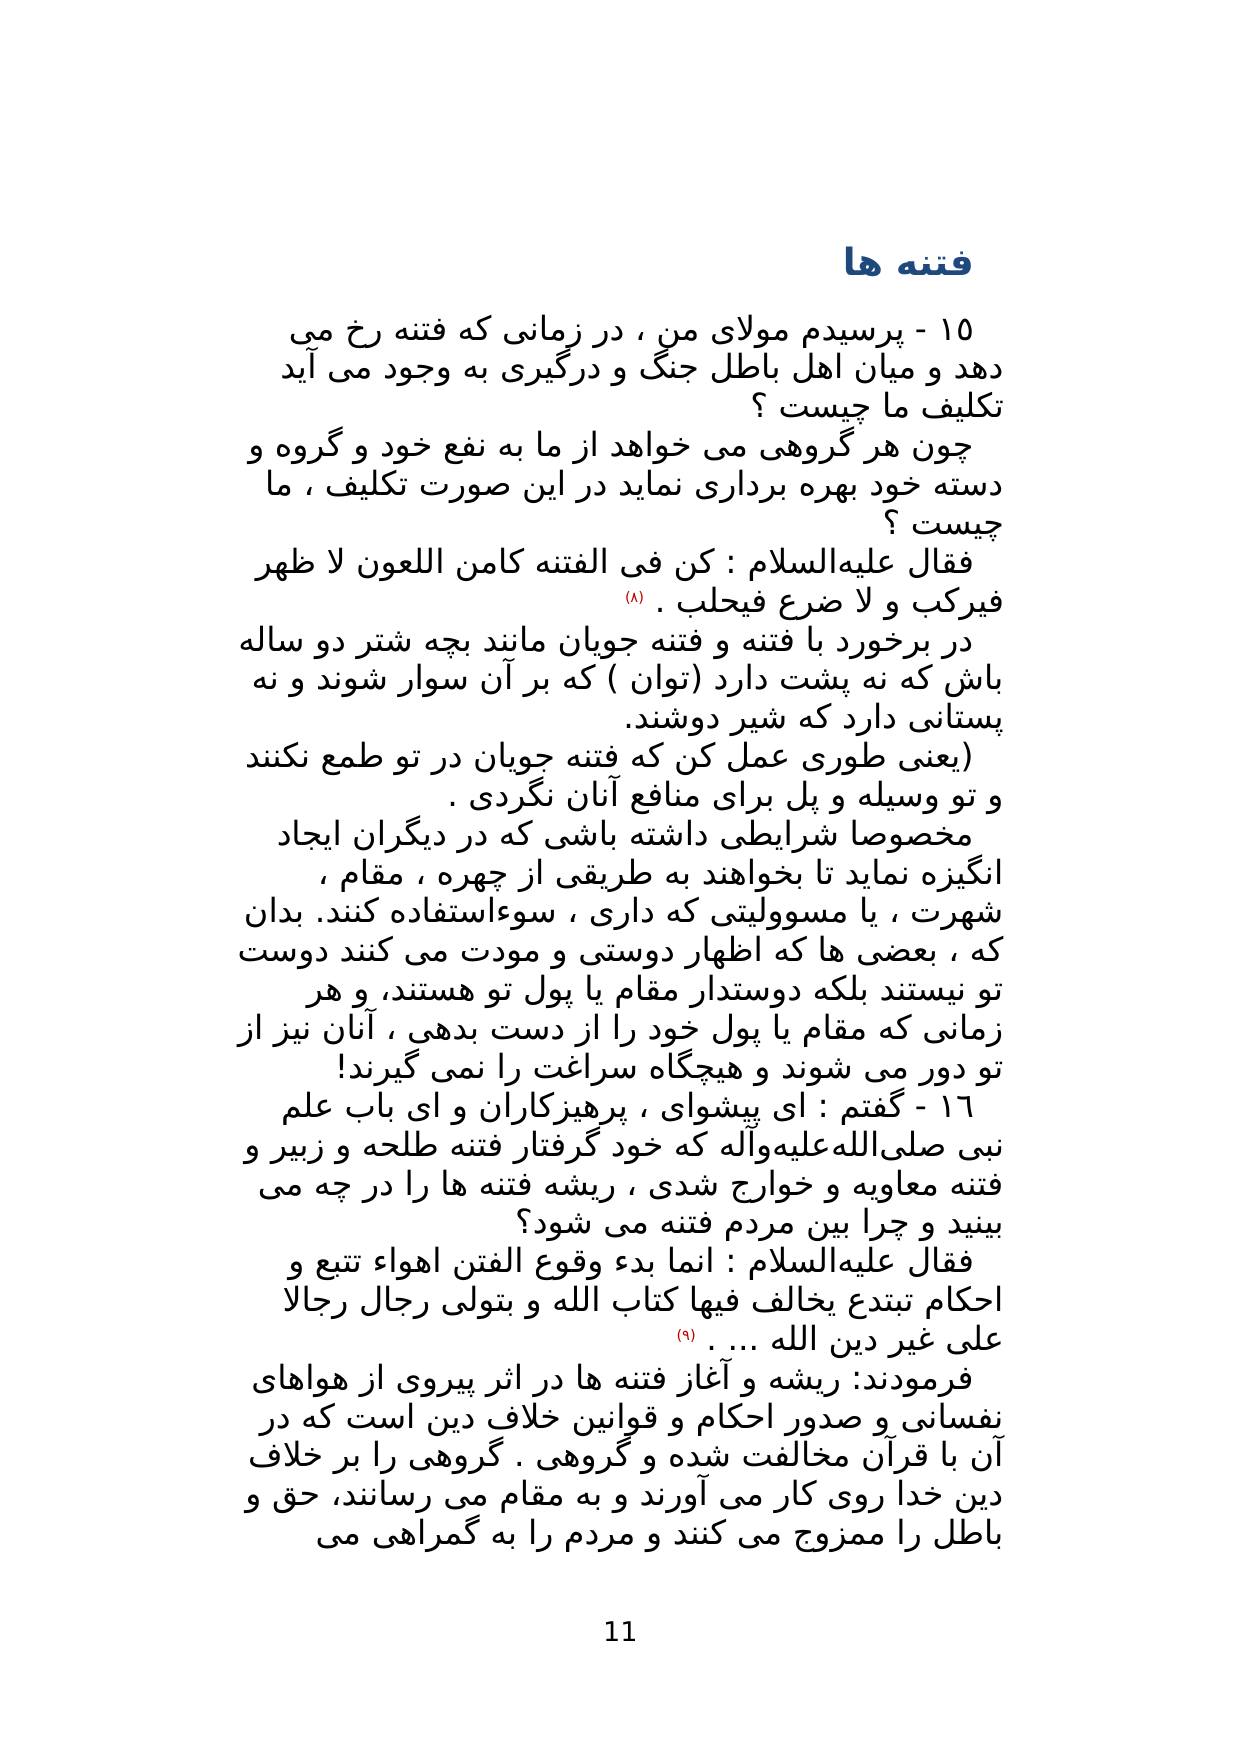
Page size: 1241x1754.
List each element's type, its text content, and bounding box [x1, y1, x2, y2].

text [236, 1358, 1004, 1552]
subtitle فتنه ها [236, 241, 1004, 284]
text فقال عليه‌السلام : انما بدء وقوع الفتن اهواء تتبع و احكام تبتدع يخالف فيها كتاب الله و بتولى رجال رجالا على غير دين الله ... . (٩) [236, 1242, 1004, 1358]
text (يعنى طورى عمل كن كه فتنه جويان در تو طمع نكنند و تو وسيله و پل براى منافع آنان نگردى . [236, 737, 1004, 814]
text در برخورد با فتنه و فتنه جويان مانند بچه شتر دو ساله باش كه نه پشت دارد (توان ) كه بر آن سوار شوند و نه پستانى دارد كه شير دوشند. [236, 620, 1004, 737]
text ١٥ - پرسيدم مولاى من ، در زمانى كه فتنه رخ مى دهد و ميان اهل باطل جنگ و درگيرى به وجود مى آيد تكليف ما چيست ؟ [236, 309, 1004, 426]
text مخصوصا شرايطى داشته باشى كه در ديگران ايجاد انگيزه نمايد تا بخواهند به طريقى از چهره ، مقام ، شهرت ، يا مسووليتى كه دارى ، سوءاستفاده كنند. بدان كه ، بعضى ها كه اظهار دوستى و مودت مى كنند دوست تو نيستند بلكه دوستدار مقام يا پول تو هستند، و هر زمانى كه مقام يا پول خود را از دست بدهى ، آنان نيز از تو دور مى شوند و هيچگاه سراغت را نمى گيرند! [236, 814, 1004, 1086]
text ١٦ - گفتم : اى پيشواى ، پرهيزكاران و اى باب علم نبى صلى‌الله‌عليه‌وآله كه خود گرفتار فتنه طلحه و زبير و فتنه معاويه و خوارج شدى ، ريشه فتنه ها را در چه مى بينيد و چرا بين مردم فتنه مى شود؟ [236, 1086, 1004, 1242]
text فقال عليه‌السلام : كن فى الفتنه كامن اللعون لا ظهر فيركب و لا ضرع فيحلب . (٨) [236, 542, 1004, 620]
text چون هر گروهى مى خواهد از ما به نفع خود و گروه و دسته خود بهره بردارى نمايد در اين صورت تكليف ، ما چيست ؟ [236, 426, 1004, 542]
